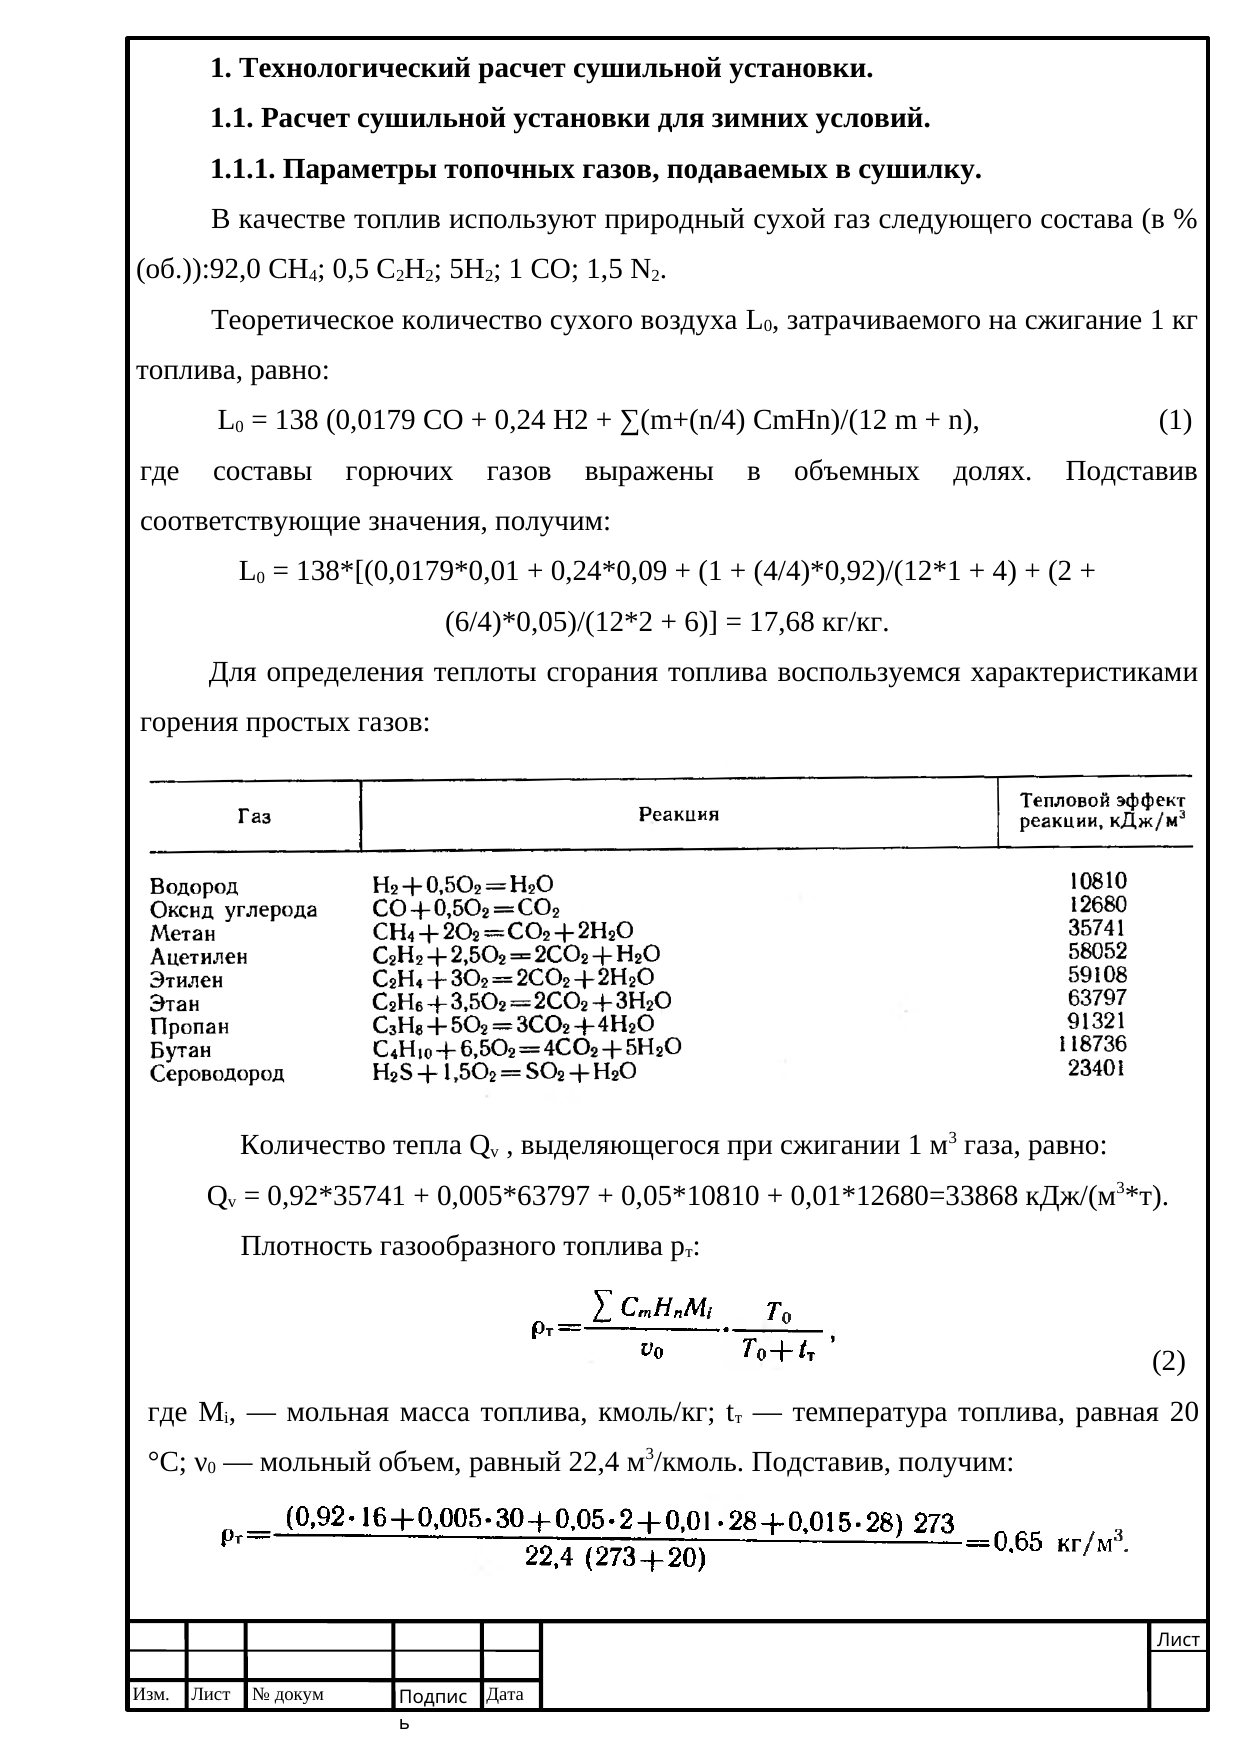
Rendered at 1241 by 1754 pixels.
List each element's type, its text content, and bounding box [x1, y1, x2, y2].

text Для определения теплоты сгорания топлива воспользуемся характеристиками горения простых газов: [140, 654, 1199, 738]
text В качестве топлив используют природный сухой газ следующего состава (в % (об.)):92,0 СН4; 0,5 С2Н2; 5Н2; 1 СО; 1,5 N2. [136, 201, 1199, 285]
text где Мi, — мольная масса топлива, кмоль/кг; tт — температура топлива, равная 20 °С; ν0 — мольный объем, равный 22,4 м3/кмоль. Подставив, получим: [148, 1394, 1199, 1477]
text 1.1. Расчет сушильной установки для зимних условий. [210, 101, 1199, 134]
picture [213, 1494, 1133, 1576]
text Количество тепла Qv , выделяющегося при сжигании газа, равно: [181, 1127, 1199, 1161]
text где составы горючих газов выражены в объемных долях. Подставив соответствующие значения, получим: [140, 453, 1199, 537]
picture [510, 1278, 841, 1371]
text Теоретическое количество сухого воздуха L0, затрачиваемого на сжигание топлива, равно: [136, 302, 1199, 386]
picture [137, 755, 1196, 1111]
text L0 = 138 (0,0179 CO + 0,24 H2 + ∑(m+(n/4) CmHn)/( + n), (1) [136, 402, 1199, 436]
text 1. Технологический расчет сушильной установки. [210, 50, 1199, 84]
text Плотность газообразного топлива рт: [181, 1228, 1199, 1262]
text Qv = 0,92*35741 + 0,005*63797 + 0,05*10810 + 0,01*12680=33868 кДж/(м3*т). [148, 1178, 1199, 1211]
text 1.1.1. Параметры топочных газов, подаваемых в сушилку. [210, 151, 1199, 184]
text L0 = 138*[(0,0179*0,01 + 0,24*0,09 + (1 + (4/4)*0,92)/(12*1 + 4) + (2 + (6/4)*0,05)/(12*2 + 6)] = 17,68 кг/кг. [136, 553, 1199, 637]
